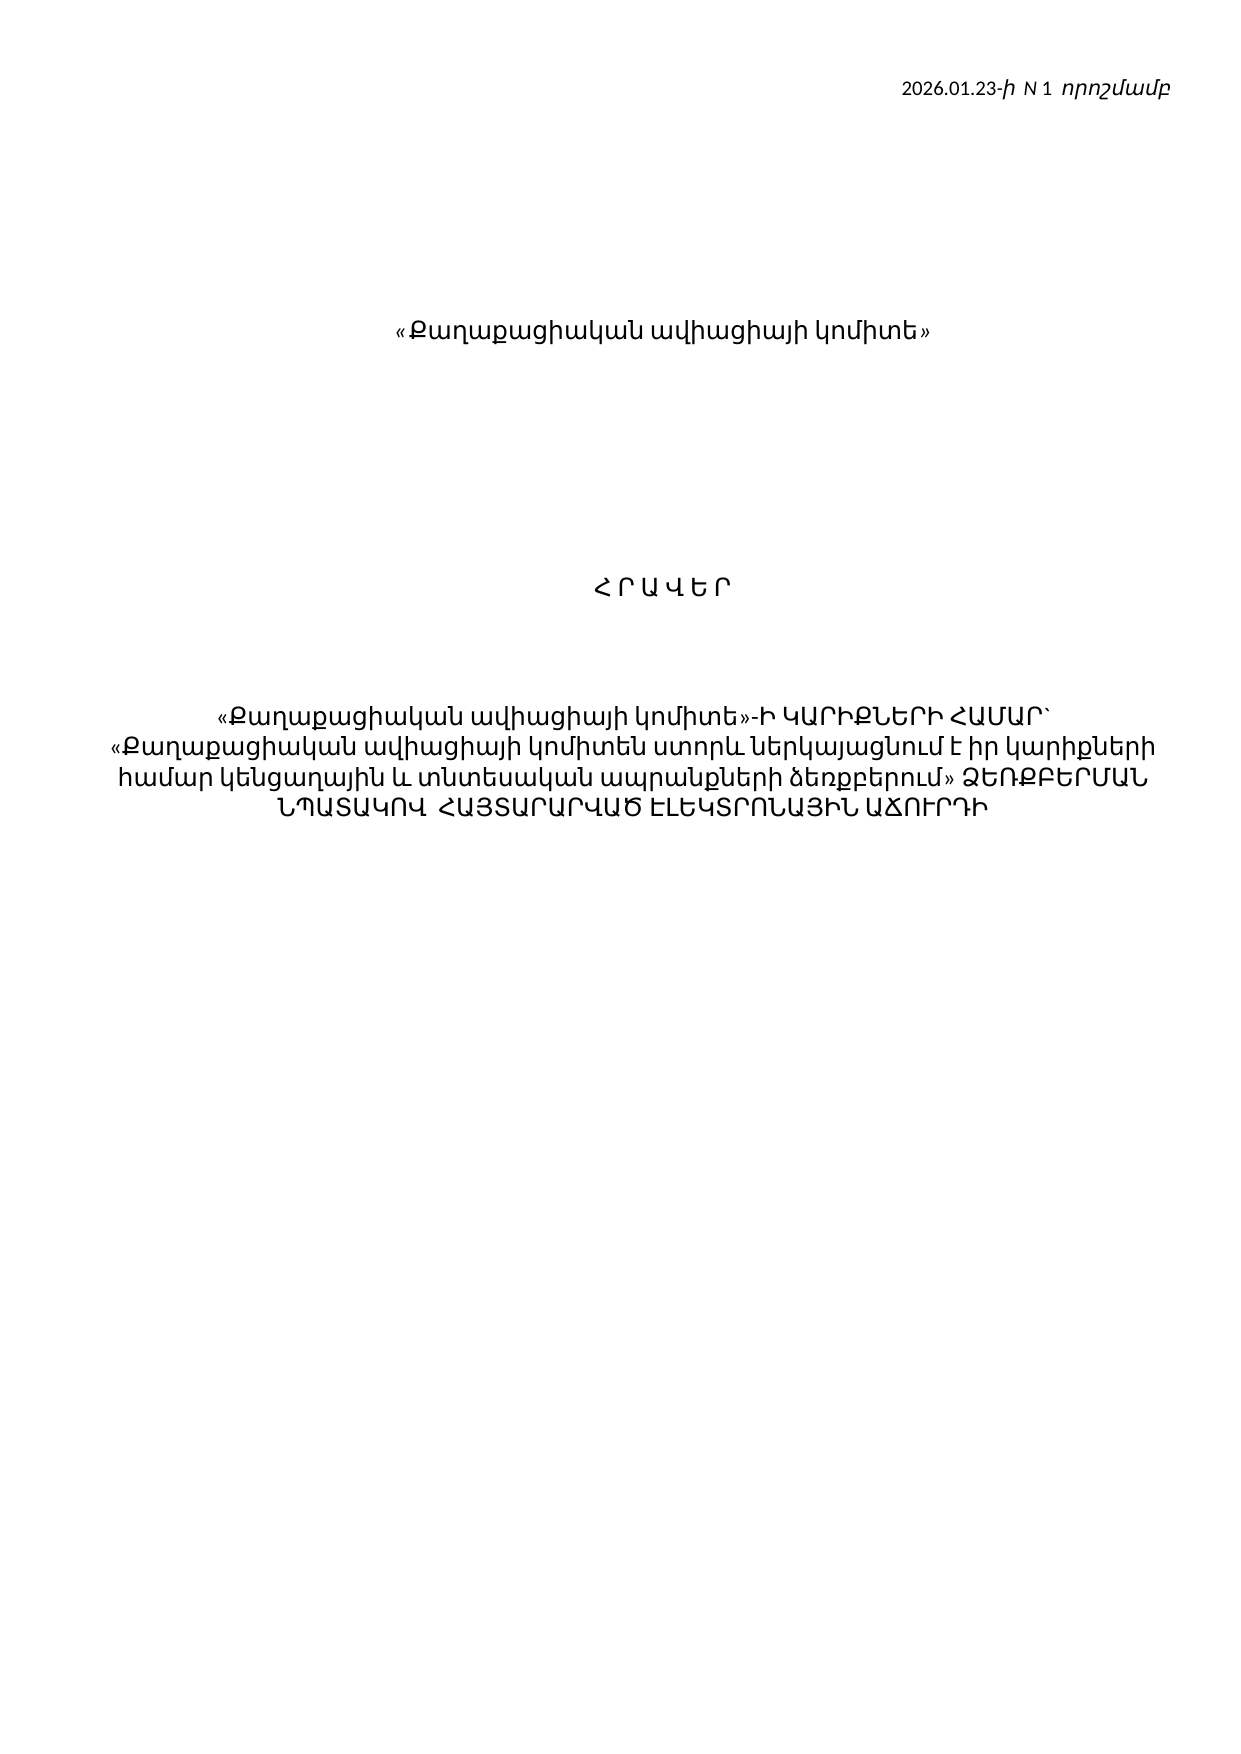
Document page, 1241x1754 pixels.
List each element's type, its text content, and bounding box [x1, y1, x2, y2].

text 2026.01.23 -ի N 1 որոշմամբ [94, 75, 1171, 100]
text « Քաղաքացիական ավիացիայի կոմիտե» [94, 316, 1172, 346]
text «Քաղաքացիական ավիացիայի կոմիտե»-Ի ԿԱՐԻՔՆԵՐԻ ՀԱՄԱՐ` «Քաղաքացիական ավիացիայի կոմիտեն ստորև ներկայացնում է իր կարիքների համար կենցաղային և տնտեսական ապրանքների ձեռքբերում» ՁԵՌՔԲԵՐՄԱՆ ՆՊԱՏԱԿՈՎ ՀԱՅՏԱՐԱՐՎԱԾ ԷԼԵԿՏՐՈՆԱՅԻՆ ԱՃՈՒՐԴԻ [94, 701, 1172, 823]
text Հ Ր Ա Վ Ե Ր [94, 572, 1172, 602]
